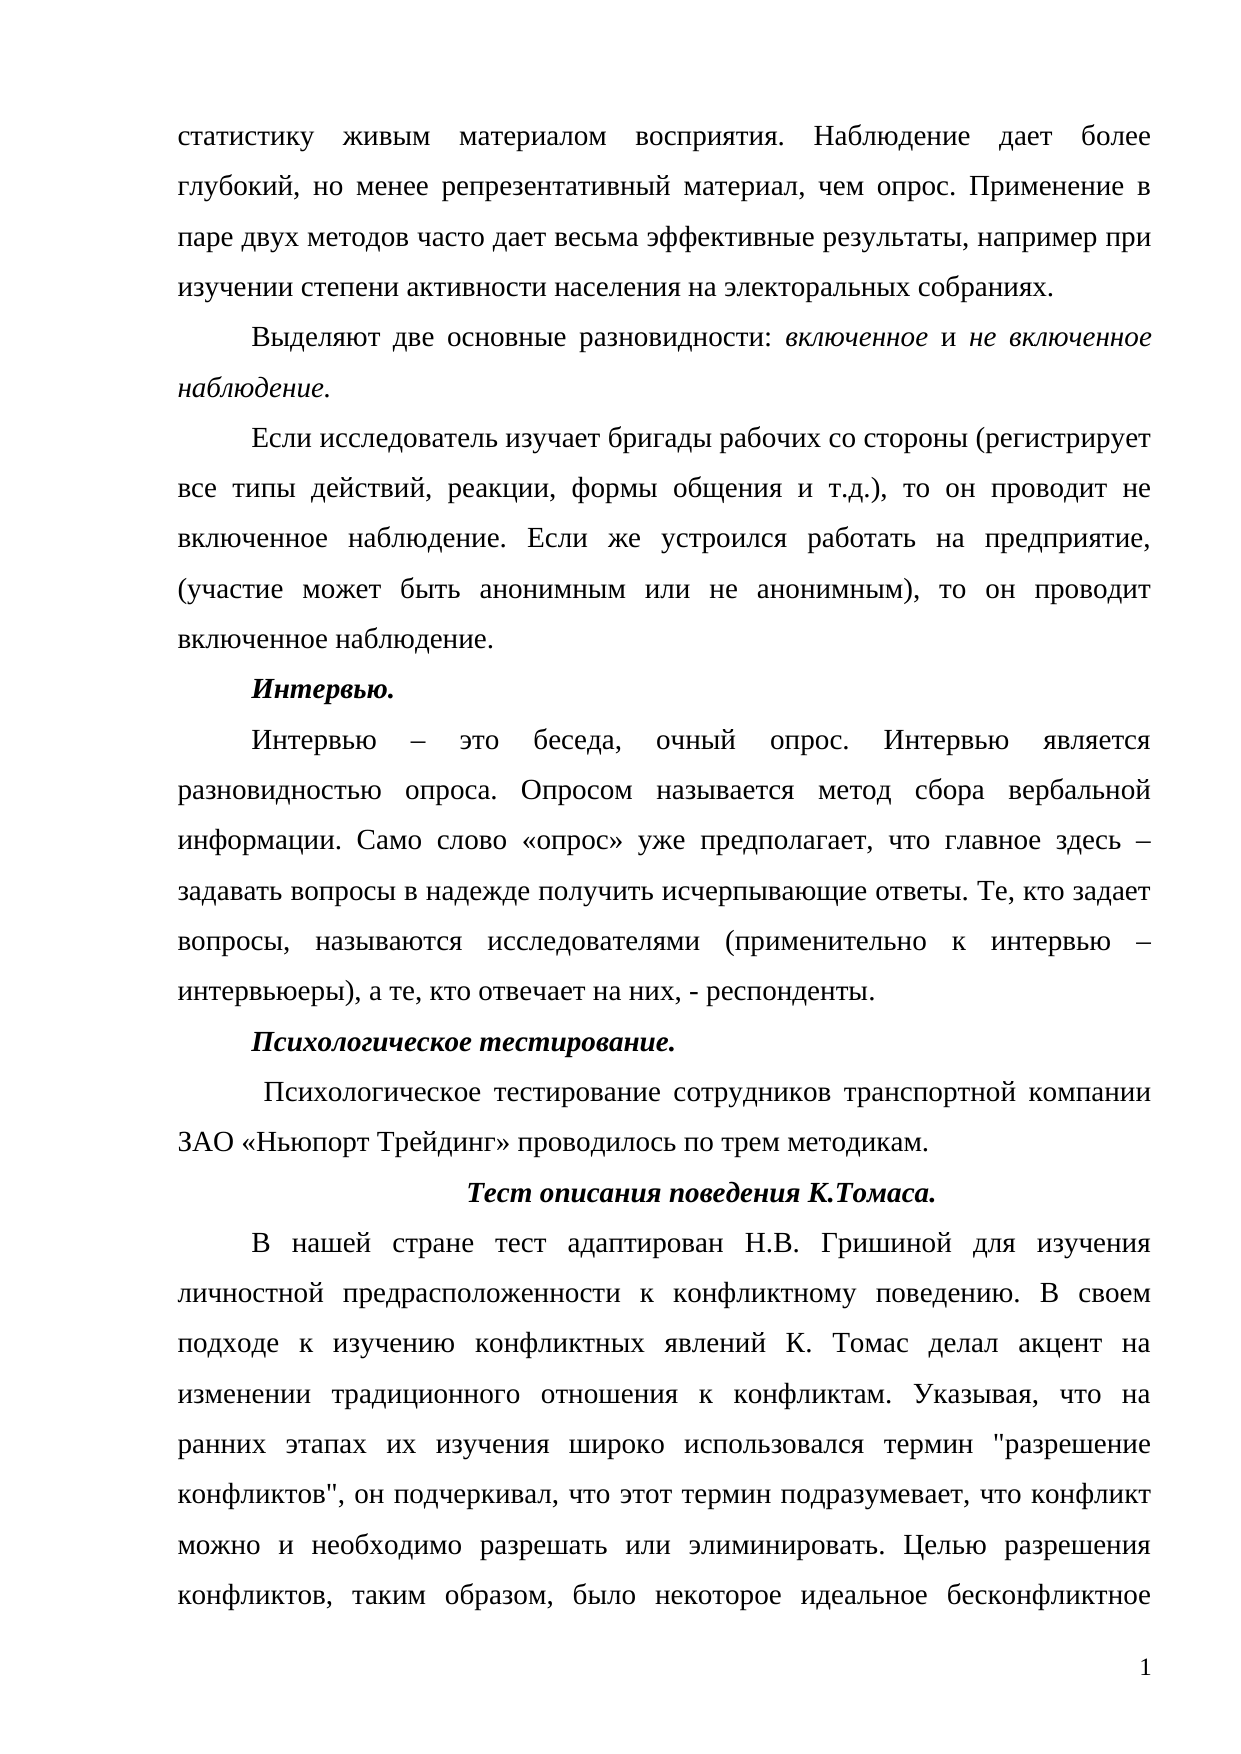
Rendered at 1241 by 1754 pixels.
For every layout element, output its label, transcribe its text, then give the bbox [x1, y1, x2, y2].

text Если исследователь изучает бригады рабочих со стороны (регистрирует все типы действий, реакции, формы общения и т.д.), то он проводит не включенное наблюдение. Если же устроился работать на предприятие, (участие может быть анонимным или не анонимным), то он проводит включенное наблюдение. [177, 420, 1152, 655]
text Интервью. [177, 672, 1152, 705]
text Выделяют две основные разновидности: включенное и не включенное наблюдение. [177, 319, 1152, 403]
text Тест описания поведения К.Томаса. [177, 1175, 1152, 1208]
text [177, 118, 1152, 303]
text Психологическое тестирование. [177, 1024, 1152, 1057]
text Интервью – это беседа, очный опрос. Интервью является разновидностью опроса. Опросом называется метод сбора вербальной информации. Само слово «опрос» уже предполагает, что главное здесь – задавать вопросы в надежде получить исчерпывающие ответы. Те, кто задает вопросы, называются исследователями (применительно к интервью – интервьюеры), а те, кто отвечает на них, - респонденты. [177, 722, 1152, 1007]
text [177, 1225, 1152, 1611]
text Психологическое тестирование сотрудников транспортной компании ЗАО «Ньюпорт Трейдинг» проводилось по трем методикам. [177, 1074, 1152, 1158]
